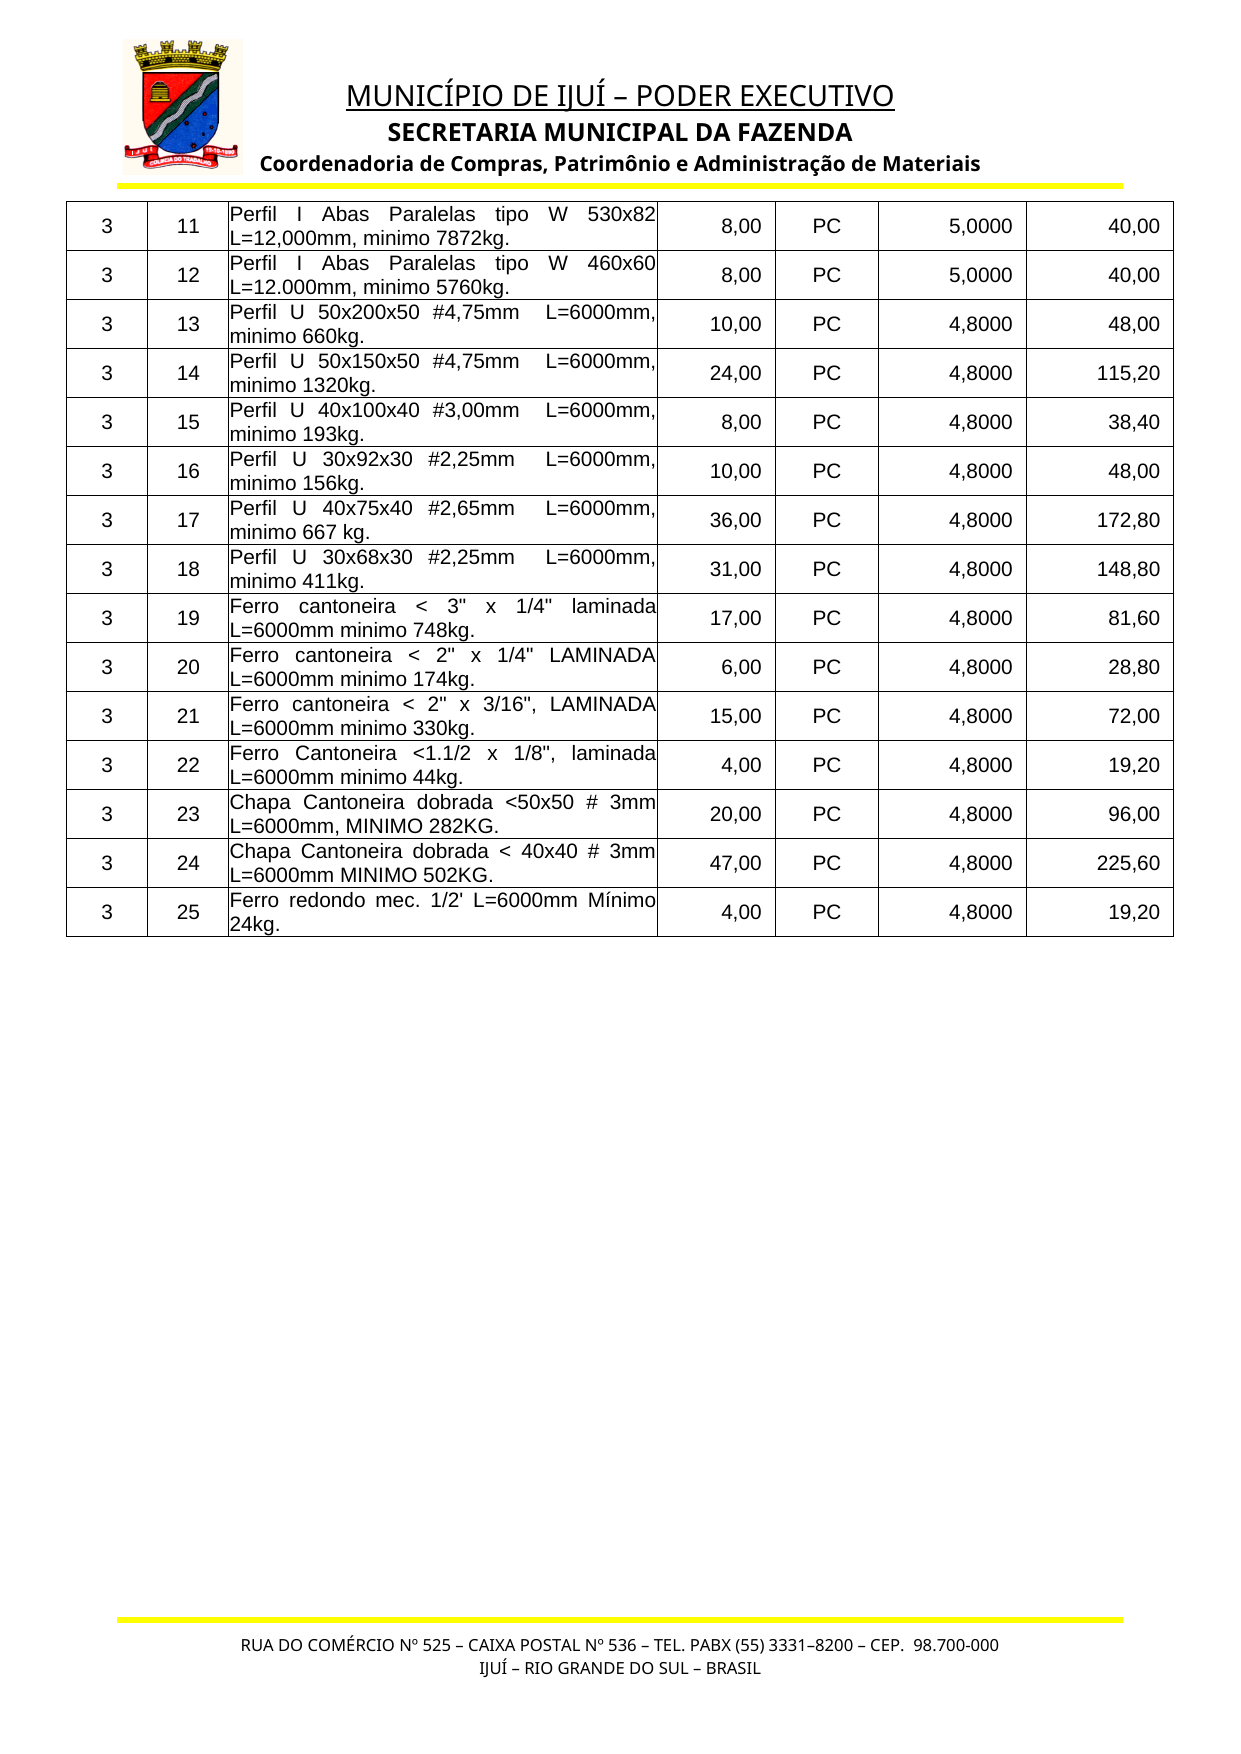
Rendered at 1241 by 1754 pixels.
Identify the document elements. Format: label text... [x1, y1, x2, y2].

table_cell 10,00 [658, 300, 775, 348]
table_cell 47,00 [658, 839, 775, 887]
table_cell 36,00 [658, 496, 775, 544]
table_cell PC [776, 594, 878, 642]
table_cell 4,8000 [879, 496, 1026, 544]
table_cell Ferro cantoneira ˂ 2" x 1/4" LAMINADA L=6000mm minimo 174kg. [229, 643, 657, 691]
table_cell 10,00 [658, 447, 775, 495]
picture [122, 39, 243, 175]
table_cell 5,0000 [879, 202, 1026, 250]
table_cell 11 [148, 202, 228, 250]
table_cell 12 [148, 251, 228, 299]
table_cell 3 [67, 496, 147, 544]
table_cell 3 [67, 398, 147, 446]
table_cell 17,00 [658, 594, 775, 642]
table_cell PC [776, 741, 878, 789]
table_cell Chapa Cantoneira dobrada ˂ 40x40 # 3mm L=6000mm MINIMO 502KG. [229, 839, 657, 887]
table_cell Perfil I Abas Paralelas tipo W 460x60 L=12.000mm, minimo 5760kg. [229, 251, 657, 299]
table_cell 3 [67, 300, 147, 348]
table_cell 4,00 [658, 888, 775, 936]
table_cell 19,20 [1027, 741, 1173, 789]
table_cell 3 [67, 251, 147, 299]
table_cell 48,00 [1027, 447, 1173, 495]
table_cell 8,00 [658, 251, 775, 299]
table_cell 4,8000 [879, 888, 1026, 936]
table_cell PC [776, 790, 878, 838]
table_cell 18 [148, 545, 228, 593]
table_cell 3 [67, 643, 147, 691]
table_cell 6,00 [658, 643, 775, 691]
table_cell 24,00 [658, 349, 775, 397]
table_cell Perfil U 30x68x30 #2,25mm L=6000mm, minimo 411kg. [229, 545, 657, 593]
table_cell 4,8000 [879, 398, 1026, 446]
table_cell 28,80 [1027, 643, 1173, 691]
table_cell 172,80 [1027, 496, 1173, 544]
table_cell PC [776, 545, 878, 593]
table_cell 19,20 [1027, 888, 1173, 936]
table_cell 3 [67, 790, 147, 838]
table_cell 23 [148, 790, 228, 838]
table_cell PC [776, 839, 878, 887]
table_cell 21 [148, 692, 228, 740]
table_cell 3 [67, 839, 147, 887]
table_cell 48,00 [1027, 300, 1173, 348]
table_cell 8,00 [658, 202, 775, 250]
table_cell 4,8000 [879, 300, 1026, 348]
table_cell 4,8000 [879, 594, 1026, 642]
table_cell 3 [67, 202, 147, 250]
table_cell PC [776, 496, 878, 544]
table_cell 4,00 [658, 741, 775, 789]
table_cell 40,00 [1027, 202, 1173, 250]
table_cell 4,8000 [879, 349, 1026, 397]
table_cell 148,80 [1027, 545, 1173, 593]
table_cell 225,60 [1027, 839, 1173, 887]
table_cell Perfil U 50x150x50 #4,75mm L=6000mm, minimo 1320kg. [229, 349, 657, 397]
table_cell Perfil U 50x200x50 #4,75mm L=6000mm, minimo 660kg. [229, 300, 657, 348]
table_cell 16 [148, 447, 228, 495]
table_cell 40,00 [1027, 251, 1173, 299]
table_cell 4,8000 [879, 643, 1026, 691]
table_cell PC [776, 643, 878, 691]
table_cell Perfil U 40x75x40 #2,65mm L=6000mm, minimo 667 kg. [229, 496, 657, 544]
table_cell 81,60 [1027, 594, 1173, 642]
table_cell 20 [148, 643, 228, 691]
table_cell 4,8000 [879, 545, 1026, 593]
table_cell 22 [148, 741, 228, 789]
table_cell Ferro cantoneira ˂ 3" x 1/4" laminada L=6000mm minimo 748kg. [229, 594, 657, 642]
table_cell 72,00 [1027, 692, 1173, 740]
table_cell PC [776, 251, 878, 299]
table_cell 3 [67, 447, 147, 495]
table_cell 13 [148, 300, 228, 348]
table_cell Ferro redondo mec. 1/2' L=6000mm Mínimo 24kg. [229, 888, 657, 936]
table_cell 3 [67, 692, 147, 740]
table_cell 15 [148, 398, 228, 446]
table_cell PC [776, 349, 878, 397]
table_cell PC [776, 398, 878, 446]
table_cell 4,8000 [879, 447, 1026, 495]
table_cell 17 [148, 496, 228, 544]
table_cell Ferro Cantoneira ˂1.1/2 x 1/8", laminada L=6000mm minimo 44kg. [229, 741, 657, 789]
table_cell PC [776, 692, 878, 740]
table_cell 4,8000 [879, 839, 1026, 887]
table_cell 14 [148, 349, 228, 397]
table_cell Perfil U 30x92x30 #2,25mm L=6000mm, minimo 156kg. [229, 447, 657, 495]
table_cell PC [776, 447, 878, 495]
table_cell 8,00 [658, 398, 775, 446]
table_cell 3 [67, 545, 147, 593]
table_cell PC [776, 202, 878, 250]
table_cell PC [776, 300, 878, 348]
table_cell 24 [148, 839, 228, 887]
table_cell 19 [148, 594, 228, 642]
table_cell 4,8000 [879, 692, 1026, 740]
table_cell PC [776, 888, 878, 936]
table_cell 96,00 [1027, 790, 1173, 838]
table_cell 3 [67, 741, 147, 789]
table_cell 20,00 [658, 790, 775, 838]
table_cell Ferro cantoneira ˂ 2" x 3/16", LAMINADA L=6000mm minimo 330kg. [229, 692, 657, 740]
table_cell 3 [67, 888, 147, 936]
table_cell Perfil U 40x100x40 #3,00mm L=6000mm, minimo 193kg. [229, 398, 657, 446]
table_cell 3 [67, 349, 147, 397]
table_cell 4,8000 [879, 741, 1026, 789]
table_cell 38,40 [1027, 398, 1173, 446]
table_cell 3 [67, 594, 147, 642]
table_cell 15,00 [658, 692, 775, 740]
table_cell 31,00 [658, 545, 775, 593]
table_cell 4,8000 [879, 790, 1026, 838]
table_cell 25 [148, 888, 228, 936]
table_cell Chapa Cantoneira dobrada ˂50x50 # 3mm L=6000mm, MINIMO 282KG. [229, 790, 657, 838]
table_cell 115,20 [1027, 349, 1173, 397]
table_cell 5,0000 [879, 251, 1026, 299]
table_cell Perfil I Abas Paralelas tipo W 530x82 L=12,000mm, minimo 7872kg. [229, 202, 657, 250]
